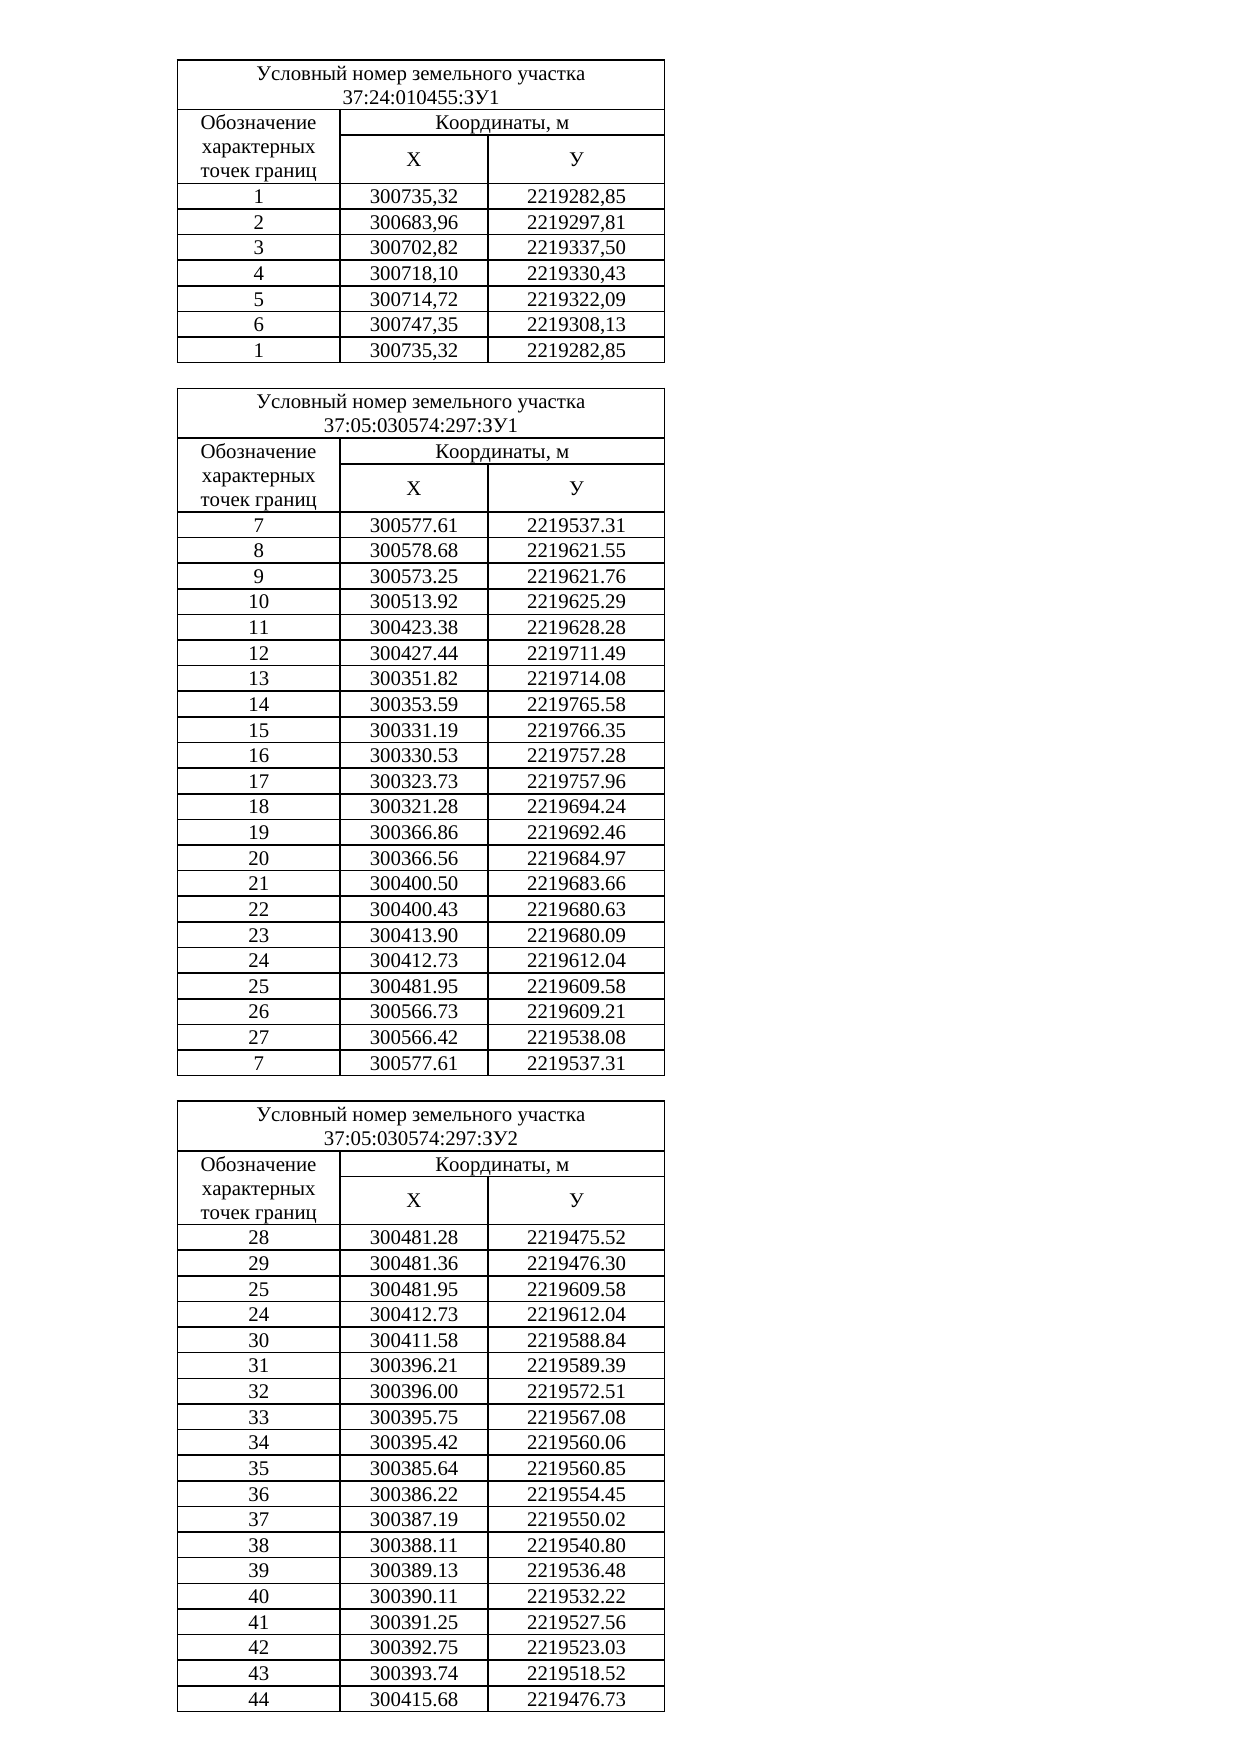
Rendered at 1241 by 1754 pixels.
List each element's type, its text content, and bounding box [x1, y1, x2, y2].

table_cell 2219560.85 [489, 1456, 664, 1480]
table_cell 26 [178, 1000, 339, 1023]
table_cell 2219322,09 [489, 287, 664, 311]
table_cell 300321.28 [341, 795, 487, 818]
table_cell 300353.59 [341, 692, 487, 716]
table_cell 39 [178, 1558, 339, 1582]
table_cell 11 [178, 615, 339, 639]
table_cell 20 [178, 846, 339, 870]
table_cell 2219625.29 [489, 590, 664, 613]
table_cell 25 [178, 1277, 339, 1301]
table_cell 300573.25 [341, 564, 487, 588]
table_cell 2219540.80 [489, 1533, 664, 1557]
table_cell 15 [178, 718, 339, 742]
table_cell 2219537.31 [489, 1051, 664, 1075]
table_cell 2219560.06 [489, 1430, 664, 1454]
table_cell 2219282,85 [489, 338, 664, 362]
table_cell 2219612.04 [489, 1302, 664, 1326]
table_cell 2219476.30 [489, 1251, 664, 1275]
table_cell 300390.11 [341, 1584, 487, 1608]
table_cell 300388.11 [341, 1533, 487, 1557]
table_cell 2 [178, 210, 339, 234]
table_cell 2219532.22 [489, 1584, 664, 1608]
table_cell 16 [178, 743, 339, 767]
table_cell Х [341, 465, 487, 511]
table_cell 300396.00 [341, 1379, 487, 1403]
table_cell 27 [178, 1025, 339, 1049]
table_cell 2219588.84 [489, 1328, 664, 1352]
table_cell 300411.58 [341, 1328, 487, 1352]
table_cell 19 [178, 820, 339, 844]
table_cell 300395.75 [341, 1405, 487, 1429]
table_cell 36 [178, 1482, 339, 1506]
table_cell 2219527.56 [489, 1610, 664, 1634]
table_cell 300566.73 [341, 1000, 487, 1023]
table_cell 300387.19 [341, 1507, 487, 1531]
table_cell 300481.36 [341, 1251, 487, 1275]
table_cell 32 [178, 1379, 339, 1403]
table_cell 35 [178, 1456, 339, 1480]
table_cell 10 [178, 590, 339, 613]
table_cell 2219714.08 [489, 666, 664, 690]
table_cell 300400.50 [341, 871, 487, 895]
table_cell 300566.42 [341, 1025, 487, 1049]
table_cell 2219683.66 [489, 871, 664, 895]
table_cell 300385.64 [341, 1456, 487, 1480]
table_cell 2219536.48 [489, 1558, 664, 1582]
table_cell 22 [178, 897, 339, 921]
table_cell У [489, 1177, 664, 1224]
table_cell 7 [178, 1051, 339, 1075]
table_cell 18 [178, 795, 339, 818]
table_cell 2219609.21 [489, 1000, 664, 1023]
table_cell 300366.56 [341, 846, 487, 870]
table_cell 42 [178, 1635, 339, 1659]
table_cell 31 [178, 1353, 339, 1377]
table_cell Координаты, м [341, 1152, 664, 1176]
table_cell 2219621.76 [489, 564, 664, 588]
table_cell 21 [178, 871, 339, 895]
table_cell 300331.19 [341, 718, 487, 742]
table_cell 300412.73 [341, 948, 487, 972]
table_cell 40 [178, 1584, 339, 1608]
table_cell 2219692.46 [489, 820, 664, 844]
table_cell 28 [178, 1225, 339, 1249]
table_cell 7 [178, 513, 339, 537]
table_cell 4 [178, 261, 339, 285]
table_cell 2219621.55 [489, 538, 664, 562]
table_cell 5 [178, 287, 339, 311]
table_cell 43 [178, 1661, 339, 1685]
table_cell 2219680.09 [489, 923, 664, 947]
table_cell 2219757.28 [489, 743, 664, 767]
table_cell 300393.74 [341, 1661, 487, 1685]
table_cell 8 [178, 538, 339, 562]
table_cell 2219694.24 [489, 795, 664, 818]
table_header Условный номер земельного участка 37:05:030574:297:ЗУ2 [178, 1102, 664, 1150]
table_cell 23 [178, 923, 339, 947]
table_cell У [489, 465, 664, 511]
table_cell 24 [178, 948, 339, 972]
table_cell 300412.73 [341, 1302, 487, 1326]
table_cell 300747,35 [341, 312, 487, 336]
table_cell 300366.86 [341, 820, 487, 844]
table_cell Х [341, 1177, 487, 1224]
table_cell Координаты, м [341, 110, 664, 134]
table_cell 300578.68 [341, 538, 487, 562]
table_cell 1 [178, 184, 339, 208]
table_cell 2219297,81 [489, 210, 664, 234]
table_cell 25 [178, 974, 339, 998]
table_cell 300400.43 [341, 897, 487, 921]
table_cell 300413.90 [341, 923, 487, 947]
table_cell 2219572.51 [489, 1379, 664, 1403]
table_cell 1 [178, 338, 339, 362]
table_cell 2219757.96 [489, 769, 664, 793]
table_cell 2219537.31 [489, 513, 664, 537]
table_cell 300513.92 [341, 590, 487, 613]
table_cell 300481.28 [341, 1225, 487, 1249]
table_cell 24 [178, 1302, 339, 1326]
table_cell 17 [178, 769, 339, 793]
table_header Условный номер земельного участка 37:24:010455:ЗУ1 [178, 61, 664, 109]
table_cell 300427.44 [341, 641, 487, 665]
table_cell 34 [178, 1430, 339, 1454]
table_cell 2219628.28 [489, 615, 664, 639]
table_cell Координаты, м [341, 439, 664, 463]
table_cell 30 [178, 1328, 339, 1352]
table_cell 2219766.35 [489, 718, 664, 742]
table_cell 300389.13 [341, 1558, 487, 1582]
table_cell 2219567.08 [489, 1405, 664, 1429]
table_cell 2219337,50 [489, 235, 664, 259]
table_cell 300718,10 [341, 261, 487, 285]
table_cell 2219609.58 [489, 1277, 664, 1301]
table_cell 2219476.73 [489, 1687, 664, 1711]
table_cell 6 [178, 312, 339, 336]
table_cell 44 [178, 1687, 339, 1711]
table_cell 300481.95 [341, 1277, 487, 1301]
table_cell 300323.73 [341, 769, 487, 793]
table_cell 300395.42 [341, 1430, 487, 1454]
table_cell 300683,96 [341, 210, 487, 234]
table_cell 300577.61 [341, 1051, 487, 1075]
table_cell 300392.75 [341, 1635, 487, 1659]
table_cell 2219523.03 [489, 1635, 664, 1659]
table_cell 2219308,13 [489, 312, 664, 336]
table_cell 2219330,43 [489, 261, 664, 285]
table_cell 12 [178, 641, 339, 665]
table_cell 3 [178, 235, 339, 259]
table_cell 300735,32 [341, 184, 487, 208]
table_cell 2219475.52 [489, 1225, 664, 1249]
table_cell 2219609.58 [489, 974, 664, 998]
table_cell 300415.68 [341, 1687, 487, 1711]
table_cell 14 [178, 692, 339, 716]
table_cell 38 [178, 1533, 339, 1557]
table_cell 300714,72 [341, 287, 487, 311]
table_cell 300386.22 [341, 1482, 487, 1506]
table_cell 37 [178, 1507, 339, 1531]
table_cell 2219684.97 [489, 846, 664, 870]
table_cell 33 [178, 1405, 339, 1429]
table_cell Обозначение характерных точек границ [178, 1152, 339, 1224]
table_cell 2219765.58 [489, 692, 664, 716]
table_cell 300423.38 [341, 615, 487, 639]
table_cell 300351.82 [341, 666, 487, 690]
table_cell Обозначение характерных точек границ [178, 439, 339, 511]
table_cell 300391.25 [341, 1610, 487, 1634]
table_cell 29 [178, 1251, 339, 1275]
table_cell Обозначение характерных точек границ [178, 110, 339, 182]
table_cell 2219518.52 [489, 1661, 664, 1685]
table_cell 2219554.45 [489, 1482, 664, 1506]
table_cell 9 [178, 564, 339, 588]
table_cell 300735,32 [341, 338, 487, 362]
table_cell 2219538.08 [489, 1025, 664, 1049]
table_cell 41 [178, 1610, 339, 1634]
table_cell 300396.21 [341, 1353, 487, 1377]
table_cell 2219680.63 [489, 897, 664, 921]
table_cell 300577.61 [341, 513, 487, 537]
table_cell 2219282,85 [489, 184, 664, 208]
table_cell 300702,82 [341, 235, 487, 259]
table_cell 2219550.02 [489, 1507, 664, 1531]
table_cell Х [341, 136, 487, 182]
table_cell 2219711.49 [489, 641, 664, 665]
table_cell 2219612.04 [489, 948, 664, 972]
table_cell 13 [178, 666, 339, 690]
table_header Условный номер земельного участка 37:05:030574:297:ЗУ1 [178, 389, 664, 437]
table_cell 300481.95 [341, 974, 487, 998]
table_cell У [489, 136, 664, 182]
table_cell 300330.53 [341, 743, 487, 767]
table_cell 2219589.39 [489, 1353, 664, 1377]
